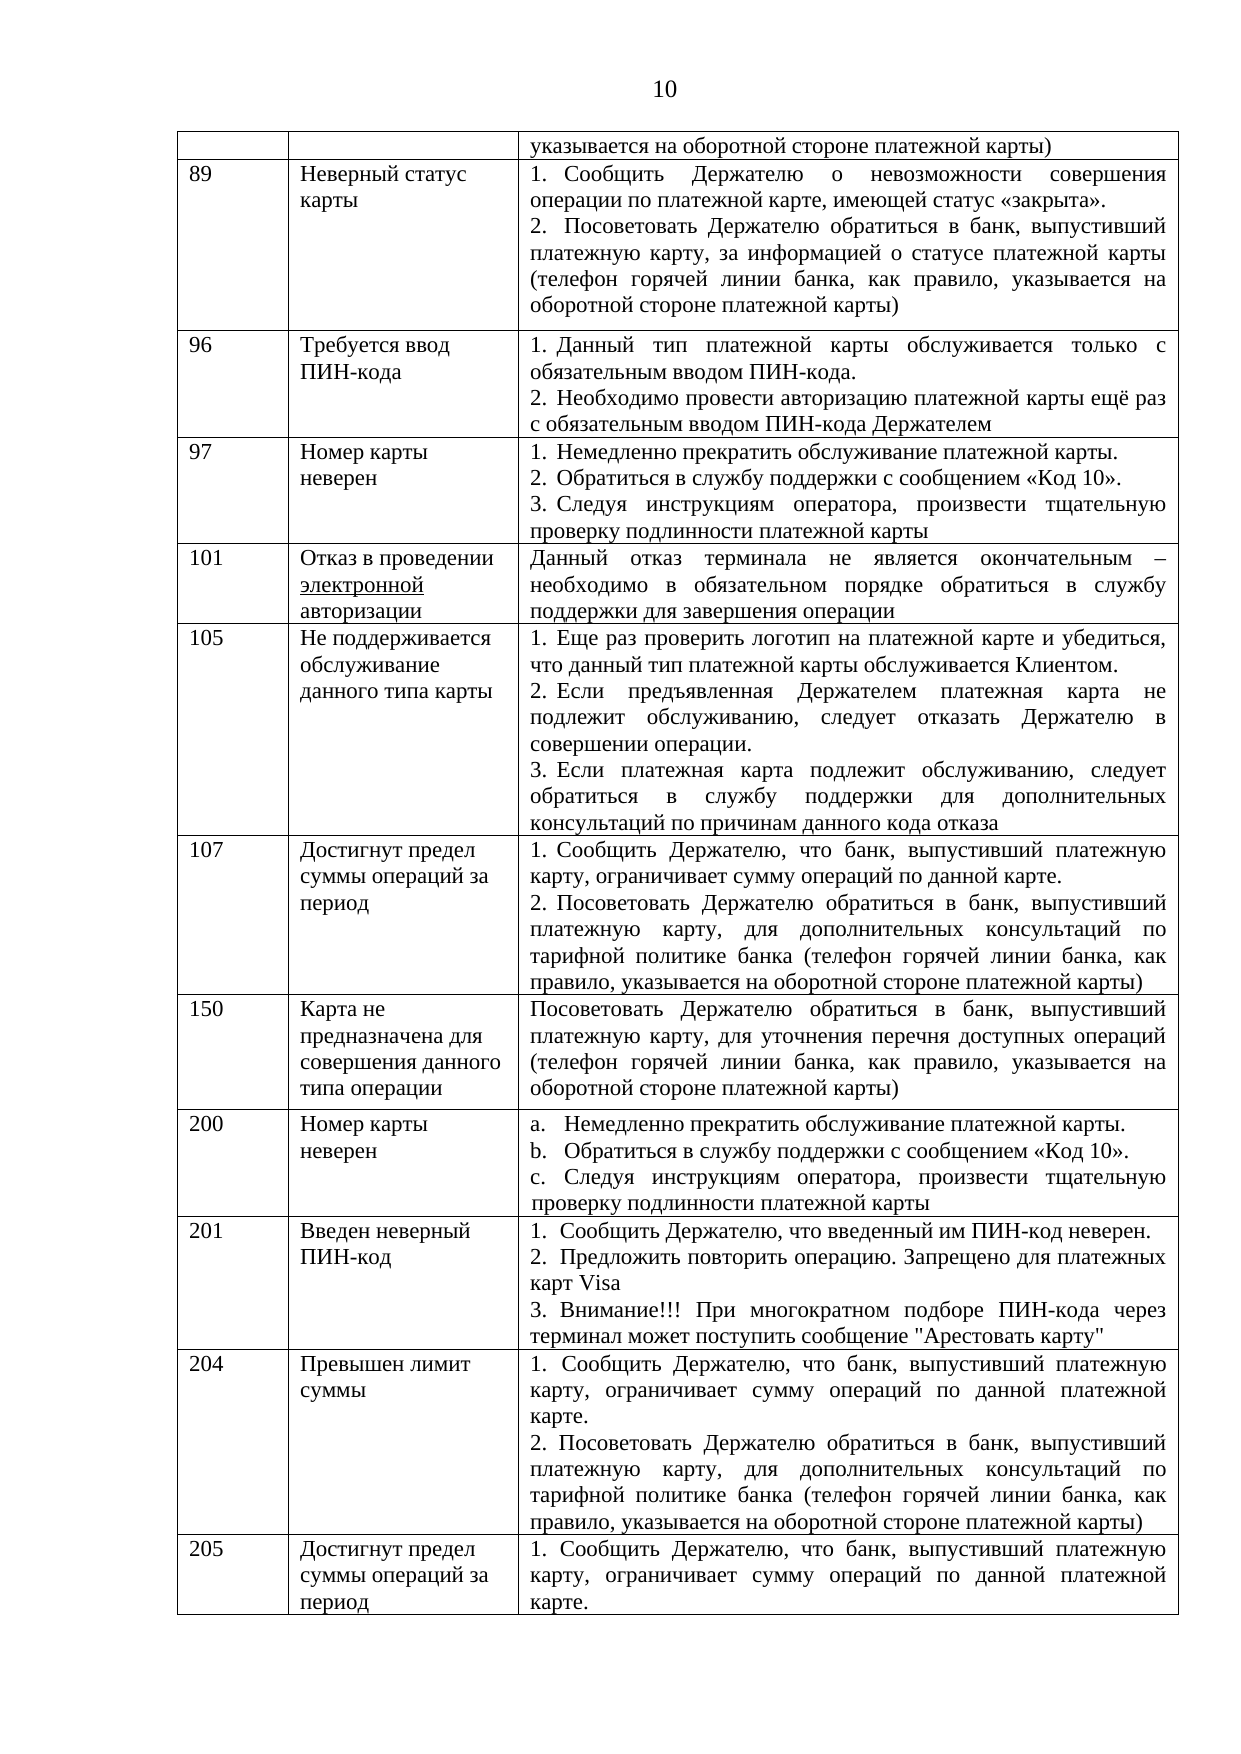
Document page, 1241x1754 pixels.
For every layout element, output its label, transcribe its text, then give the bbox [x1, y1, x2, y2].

table_cell 89 [178, 160, 288, 330]
table_cell Сообщить Держателю, что введенный им ПИН-код неверен. Предложить повторить операцию. Запрещено для платежных карт Visa Внимание!!! При многократном подборе ПИН-кода через терминал может поступить сообщение "Арестовать карту" [519, 1217, 1178, 1348]
table_cell Немедленно прекратить обслуживание платежной карты. Обратиться в службу поддержки с сообщением «Код 10». Следуя инструкциям оператора, произвести тщательную проверку подлинности платежной карты [519, 1110, 1178, 1216]
table_cell 107 [178, 836, 288, 994]
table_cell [519, 132, 1178, 159]
table_cell Еще раз проверить логотип на платежной карте и убедиться, что данный тип платежной карты обслуживается Клиентом. Если предъявленная Держателем платежная карта не подлежит обслуживанию, следует отказать Держателю в совершении операции. Если платежная карта подлежит обслуживанию, следует обратиться в службу поддержки для дополнительных консультаций по причинам данного кода отказа [519, 624, 1178, 835]
table_cell Неверный статус карты [289, 160, 518, 330]
table_cell 96 [178, 331, 288, 437]
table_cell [289, 1535, 518, 1614]
table_cell Сообщить Держателю о невозможности совершения операции по платежной карте, имеющей статус «закрыта». Посоветовать Держателю обратиться в банк, выпустивший платежную карту, за информацией о статусе платежной карты (телефон горячей линии банка, как правило, указывается на оборотной стороне платежной карты) [519, 160, 1178, 330]
table_cell Карта не предназначена для совершения данного типа операции [289, 995, 518, 1109]
table_cell Достигнут предел суммы операций за период [289, 836, 518, 994]
table_cell Требуется ввод ПИН-кода [289, 331, 518, 437]
table_cell Данный отказ терминала не является окончательным – необходимо в обязательном порядке обратиться в службу поддержки для завершения операции [519, 544, 1178, 623]
table_cell Номер карты неверен [289, 1110, 518, 1216]
table_cell Данный тип платежной карты обслуживается только с обязательным вводом ПИН-кода. Необходимо провести авторизацию платежной карты ещё раз с обязательным вводом ПИН-кода Держателем [519, 331, 1178, 437]
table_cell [519, 1535, 1178, 1614]
table_cell 201 [178, 1217, 288, 1348]
table_cell Номер карты неверен [289, 438, 518, 543]
table_cell Не поддерживается обслуживание данного типа карты [289, 624, 518, 835]
table_cell 105 [178, 624, 288, 835]
table_cell Отказ в проведении электронной авторизации [289, 544, 518, 623]
table_cell Введен неверный ПИН-код [289, 1217, 518, 1348]
table_cell 200 [178, 1110, 288, 1216]
table_cell Немедленно прекратить обслуживание платежной карты. Обратиться в службу поддержки с сообщением «Код 10». Следуя инструкциям оператора, произвести тщательную проверку подлинности платежной карты [519, 438, 1178, 543]
table_cell Сообщить Держателю, что банк, выпустивший платежную карту, ограничивает сумму операций по данной карте. Посоветовать Держателю обратиться в банк, выпустивший платежную карту, для дополнительных консультаций по тарифной политике банка (телефон горячей линии банка, как правило, указывается на оборотной стороне платежной карты) [519, 836, 1178, 994]
table_cell 82 [178, 132, 288, 159]
table_cell 150 [178, 995, 288, 1109]
table_cell 204 [178, 1350, 288, 1534]
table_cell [289, 132, 518, 159]
table_cell 101 [178, 544, 288, 623]
table_cell 205 [178, 1535, 288, 1614]
table_cell 97 [178, 438, 288, 543]
table_cell Посоветовать Держателю обратиться в банк, выпустивший платежную карту, для уточнения перечня доступных операций (телефон горячей линии банка, как правило, указывается на оборотной стороне платежной карты) [519, 995, 1178, 1109]
table_cell Превышен лимит суммы [289, 1350, 518, 1534]
